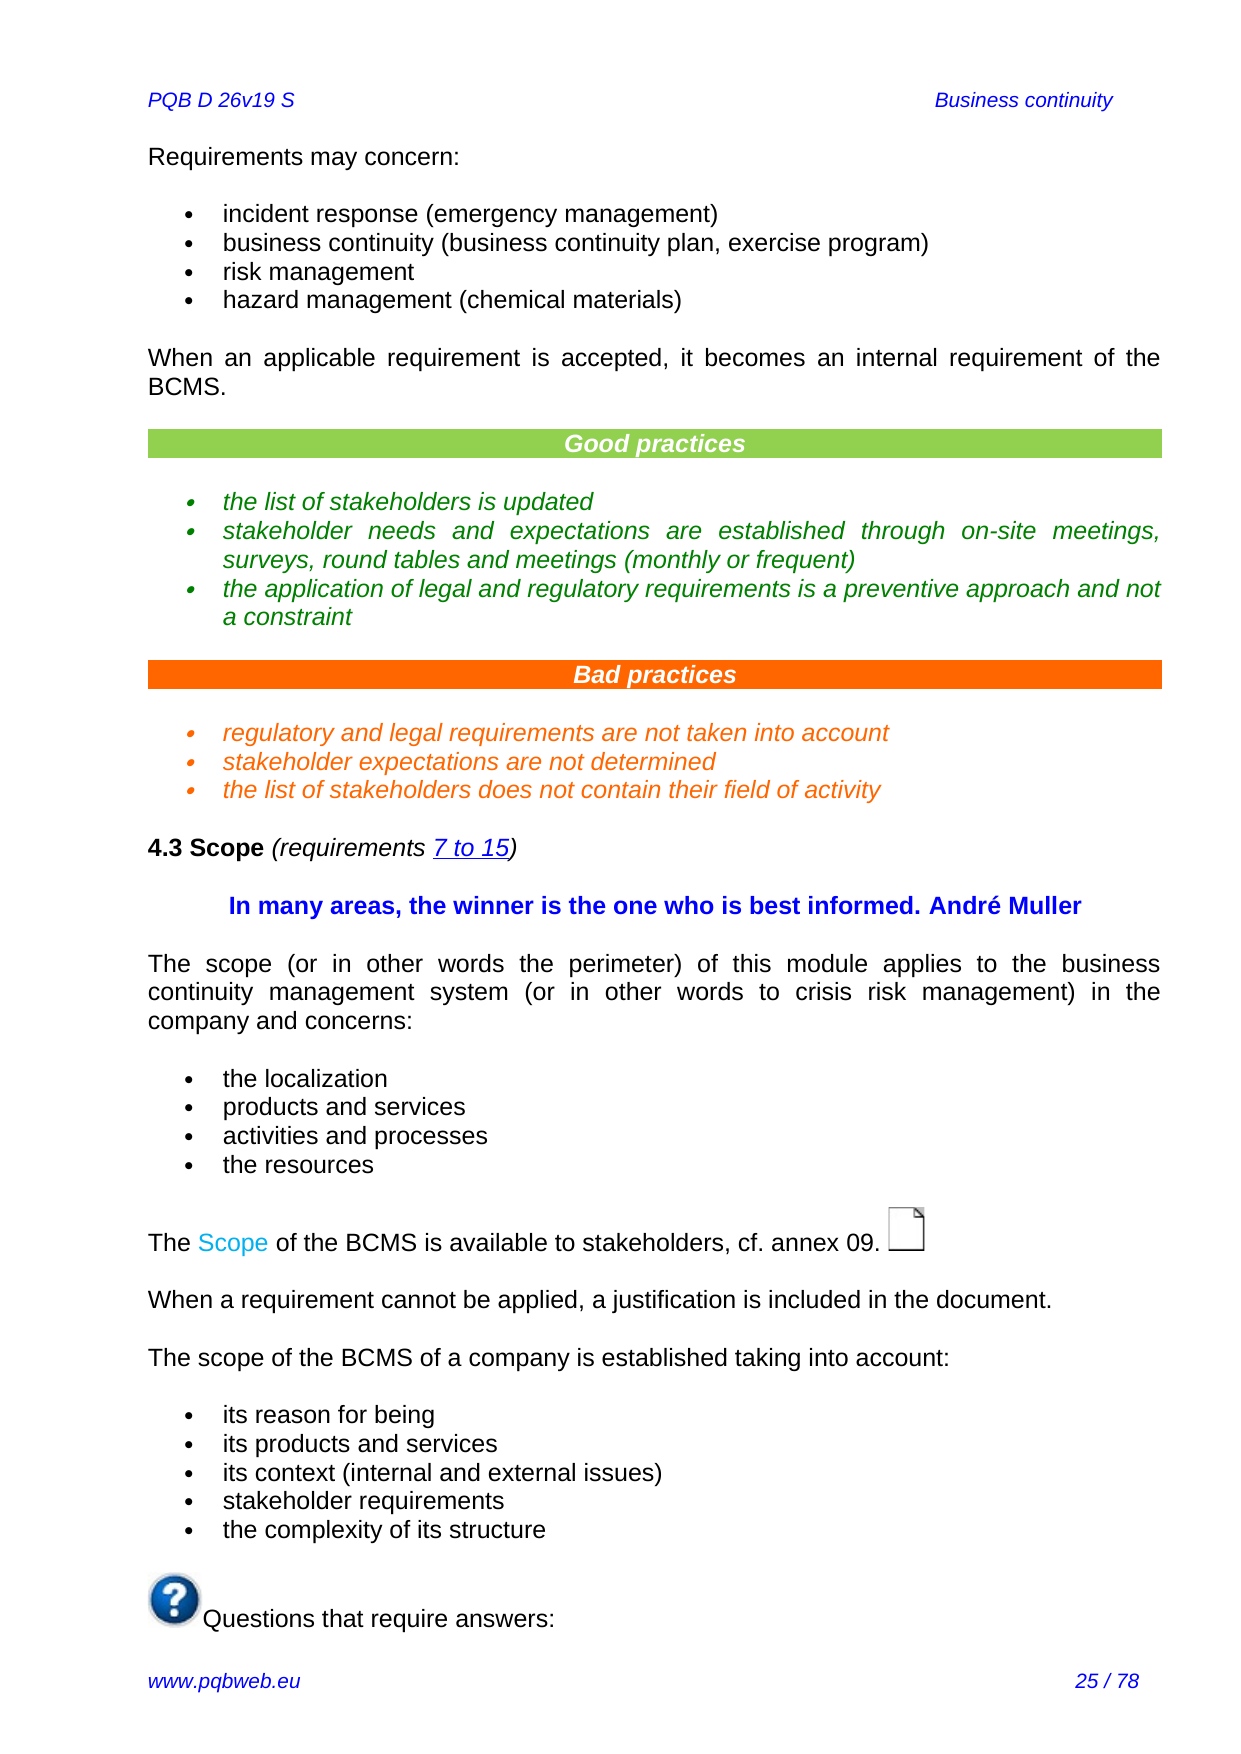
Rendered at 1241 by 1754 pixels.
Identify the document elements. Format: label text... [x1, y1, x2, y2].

text Good practices [148, 429, 1162, 458]
text The Scope of the BCMS is available to stakeholders, cf. annex 09. [148, 1207, 1162, 1256]
picture [147, 1572, 203, 1628]
list stakeholder expectations are not determined [185, 746, 1162, 775]
text When a requirement cannot be applied, a justification is included in the document. [148, 1285, 1162, 1314]
list its context (internal and external issues) [185, 1458, 1162, 1486]
list business continuity (business continuity plan, exercise program) [185, 228, 1162, 256]
text When an applicable requirement is accepted, it becomes an internal requirement of the BCMS. [148, 343, 1162, 400]
list the list of stakeholders is updated [185, 487, 1162, 516]
list stakeholder requirements [185, 1486, 1162, 1515]
list regulatory and legal requirements are not taken into account [185, 718, 1162, 746]
text The scope (or in other words the perimeter) of this module applies to the business continuity management system (or in other words to crisis risk management) in the company and concerns: [148, 948, 1162, 1035]
list risk management [185, 256, 1162, 285]
list hazard management (chemical materials) [185, 285, 1162, 314]
text Questions that require answers: [148, 1573, 1162, 1633]
list stakeholder needs and expectations are established through on-site meetings, surveys, round tables and meetings (monthly or frequent) [185, 516, 1162, 573]
list the resources [185, 1150, 1162, 1178]
text Requirements may concern: [148, 141, 1162, 170]
list the localization [185, 1063, 1162, 1092]
list its products and services [185, 1429, 1162, 1458]
picture [888, 1207, 925, 1251]
list incident response (emergency management) [185, 199, 1162, 228]
list the list of stakeholders does not contain their field of activity [185, 775, 1162, 804]
list the complexity of its structure [185, 1515, 1162, 1544]
list the application of legal and regulatory requirements is a preventive approach and not a constraint [185, 573, 1162, 631]
list activities and processes [185, 1121, 1162, 1150]
text 4.3 Scope (requirements 7 to 15) [148, 833, 1162, 862]
list its reason for being [185, 1400, 1162, 1429]
text The scope of the BCMS of a company is established taking into account: [148, 1343, 1162, 1371]
text Bad practices [148, 660, 1162, 689]
list products and services [185, 1092, 1162, 1121]
text In many areas, the winner is the one who is best informed. André Muller [148, 891, 1162, 920]
